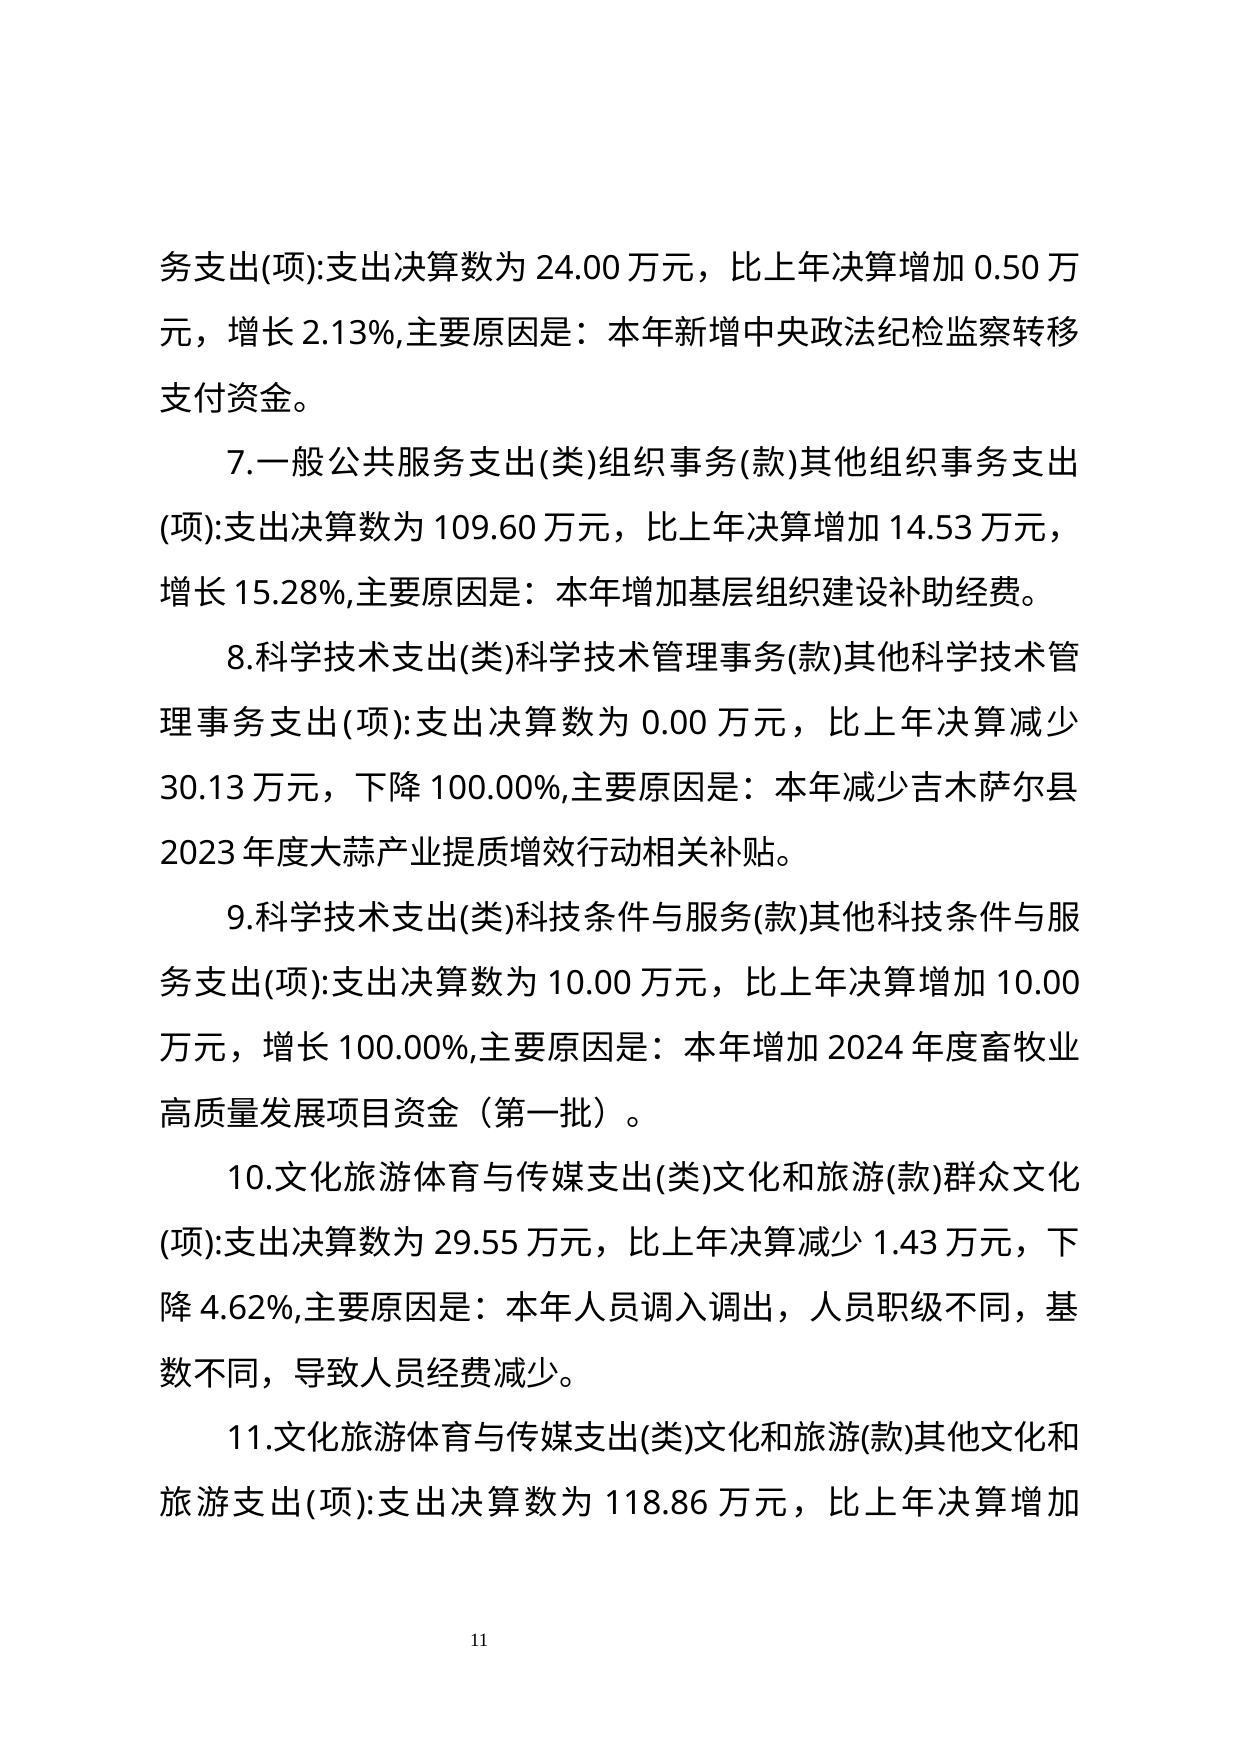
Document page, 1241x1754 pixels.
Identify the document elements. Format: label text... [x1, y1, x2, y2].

text 9.科学技术支出(类)科技条件与服务(款)其他科技条件与服务支出(项):支出决算数为10.00万元，比上年决算增加10.00万元，增长100.00%,主要原因是：本年增加2024年度畜牧业高质量发展项目资金（第一批）。 [159, 883, 1081, 1143]
text 7.一般公共服务支出(类)组织事务(款)其他组织事务支出(项):支出决算数为109.60万元，比上年决算增加14.53万元，增长15.28%,主要原因是：本年增加基层组织建设补助经费。 [159, 428, 1081, 623]
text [159, 1403, 1081, 1533]
text 8.科学技术支出(类)科学技术管理事务(款)其他科学技术管理事务支出(项):支出决算数为0.00万元，比上年决算减少30.13万元，下降100.00%,主要原因是：本年减少吉木萨尔县2023年度大蒜产业提质增效行动相关补贴。 [159, 623, 1081, 883]
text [159, 233, 1081, 428]
text 10.文化旅游体育与传媒支出(类)文化和旅游(款)群众文化(项):支出决算数为29.55万元，比上年决算减少1.43万元，下降4.62%,主要原因是：本年人员调入调出，人员职级不同，基数不同，导致人员经费减少。 [159, 1143, 1081, 1403]
